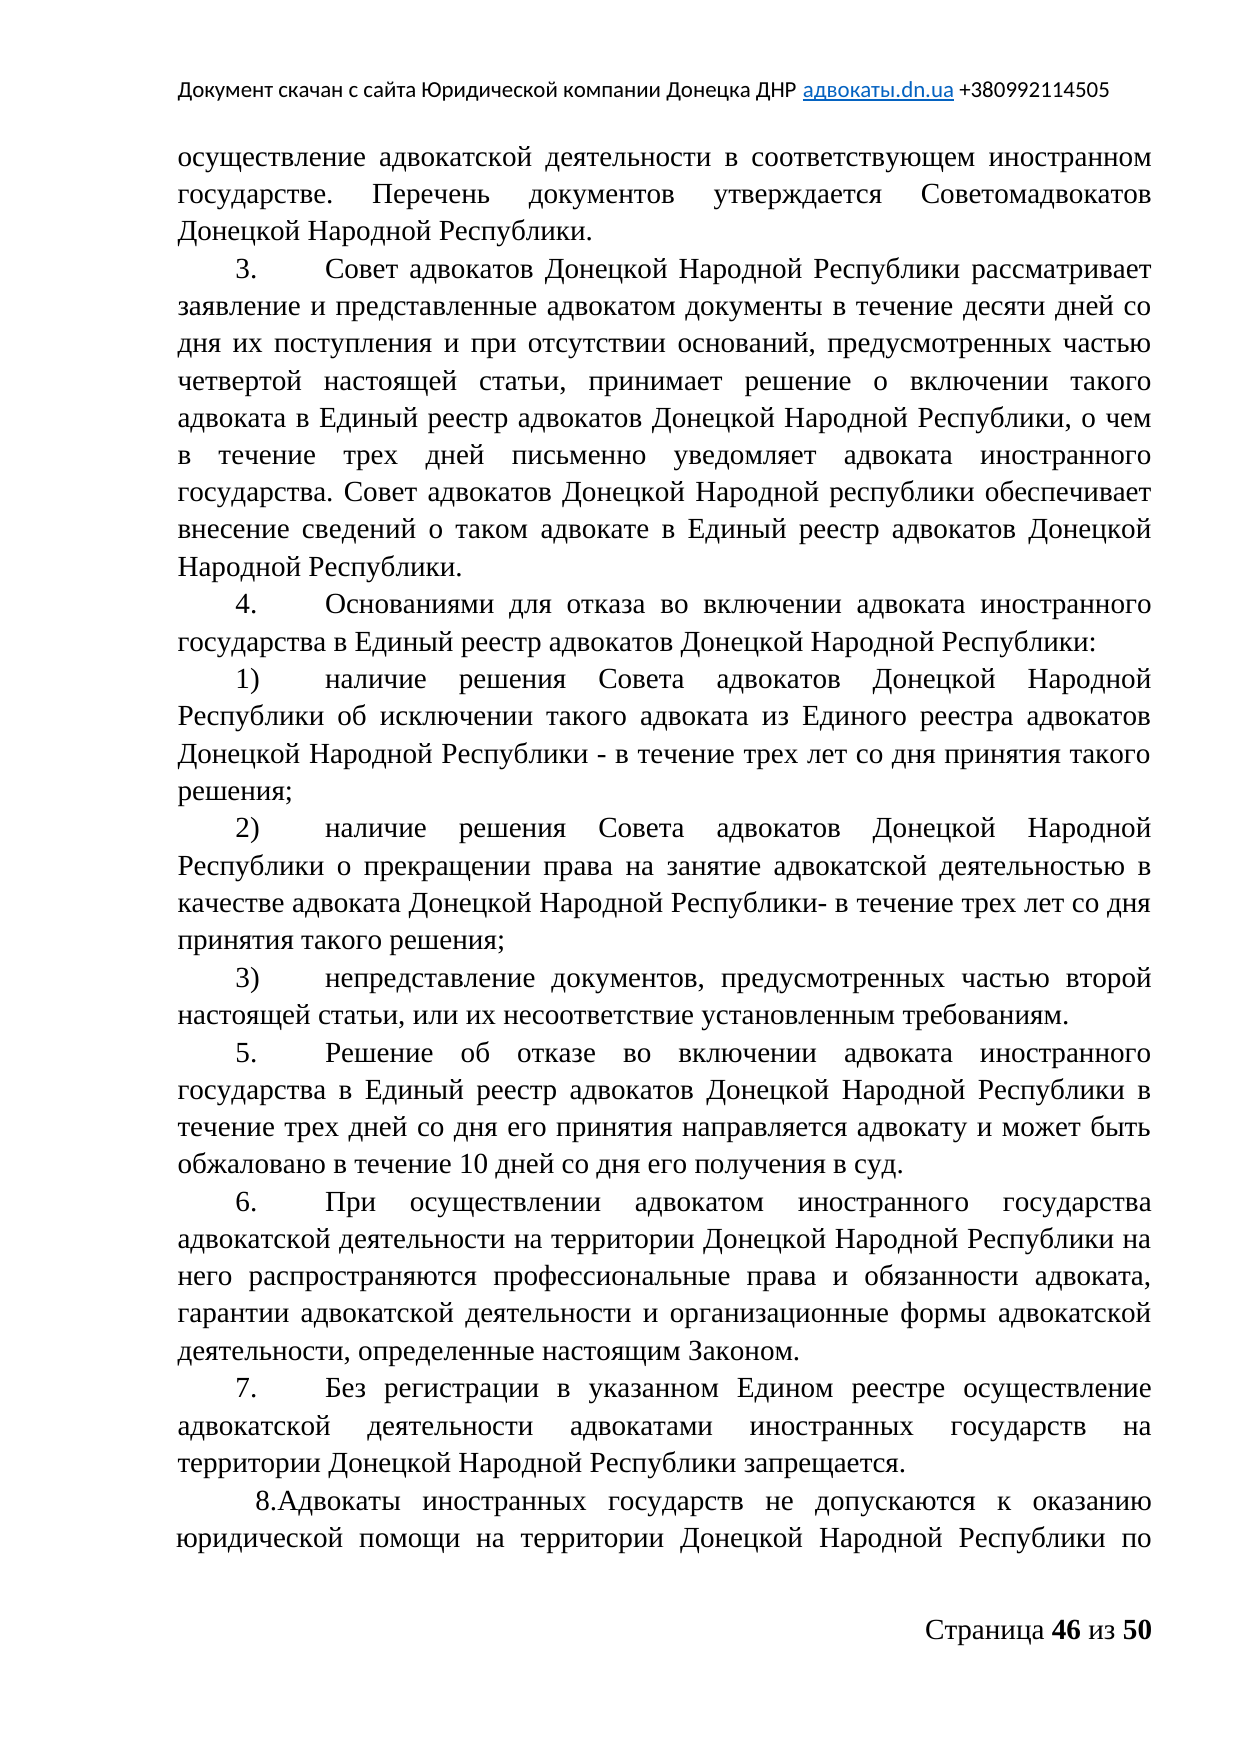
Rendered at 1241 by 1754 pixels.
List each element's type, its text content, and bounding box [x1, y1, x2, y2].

list При осуществлении адвокатом иностранного государства адвокатской деятельности на территории Донецкой Народной Республики на него распространяются профессиональные права и обязанности адвоката, гарантии адвокатской деятельности и организационные формы адвокатской деятельности, определенные настоящим Законом. [177, 1184, 1152, 1366]
list Без регистрации в указанном Едином реестре осуществление адвокатской деятельности адвокатами иностранных государств на территории Донецкой Народной Республики запрещается. [177, 1371, 1152, 1478]
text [176, 1483, 1152, 1553]
list наличие решения Совета адвокатов Донецкой Народной Республики о прекращении права на занятие адвокатской деятельностью в качестве адвоката Донецкой Народной Республики- в течение трех лет со дня принятия такого решения; [177, 811, 1152, 956]
list Решение об отказе во включении адвоката иностранного государства в Единый реестр адвокатов Донецкой Народной Республики в течение трех дней со дня его принятия направляется адвокату и может быть обжаловано в течение 10 дней со дня его получения в суд. [177, 1035, 1152, 1180]
list непредставление документов, предусмотренных частью второй настоящей статьи, или их несоответствие установленным требованиям. [177, 960, 1152, 1031]
list Основаниями для отказа во включении адвоката иностранного государства в Единый реестр адвокатов Донецкой Народной Республики: [177, 586, 1152, 657]
list наличие решения Совета адвокатов Донецкой Народной Республики об исключении такого адвоката из Единого реестра адвокатов Донецкой Народной Республики - в течение трех лет со дня принятия такого решения; [177, 661, 1152, 806]
list Совет адвокатов Донецкой Народной Республики рассматривает заявление и представленные адвокатом документы в течение десяти дней со дня их поступления и при отсутствии оснований, предусмотренных частью четвертой настоящей статьи, принимает решение о включении такого адвоката в Единый реестр адвокатов Донецкой Народной Республики, о чем в течение трех дней письменно уведомляет адвоката иностранного государства. Совет адвокатов Донецкой Народной республики обеспечивает внесение сведений о таком адвокате в Единый реестр адвокатов Донецкой Народной Республики. [177, 251, 1152, 582]
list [177, 139, 1152, 247]
